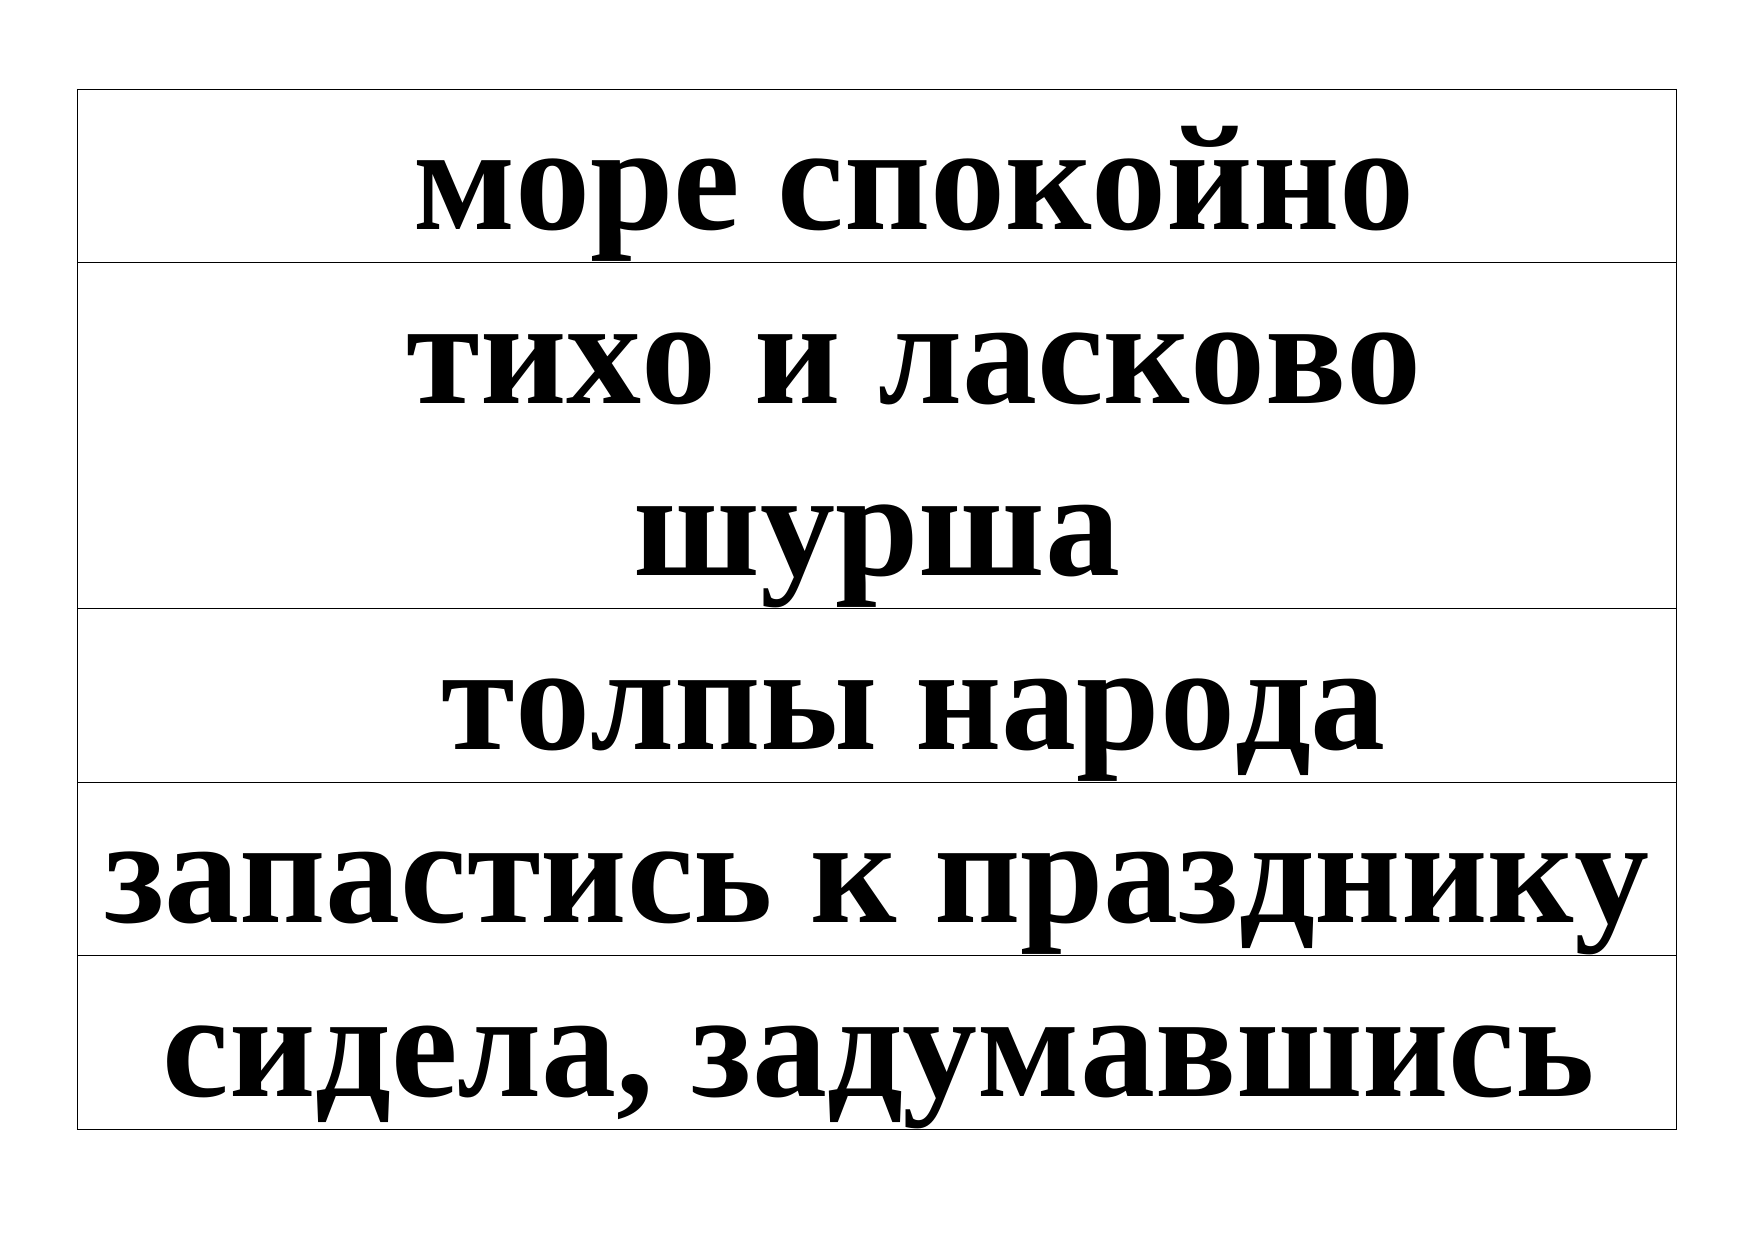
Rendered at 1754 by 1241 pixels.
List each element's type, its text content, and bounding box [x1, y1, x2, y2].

table_cell запастись к празднику [78, 783, 1676, 955]
table_cell тихо и ласково шурша [78, 263, 1676, 608]
table_cell море спокойно [78, 90, 1676, 262]
